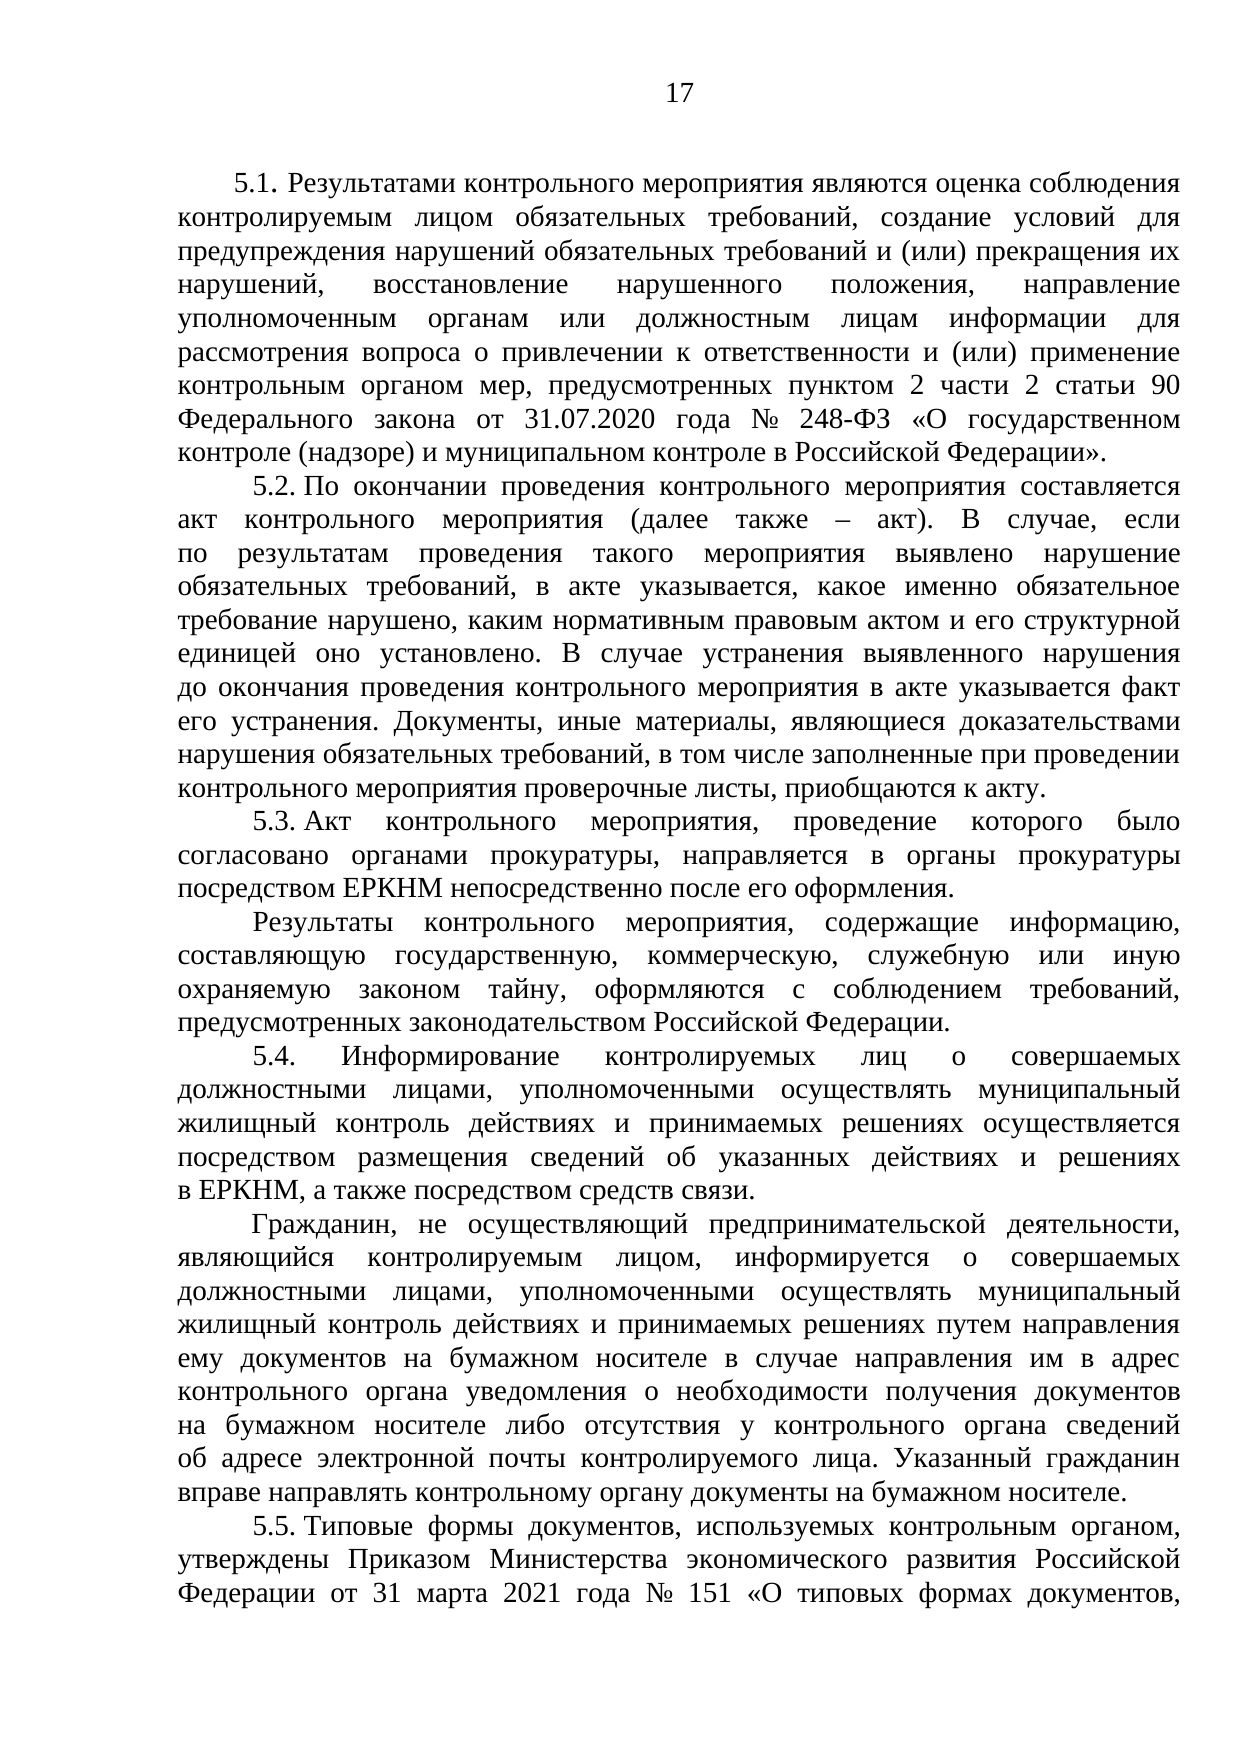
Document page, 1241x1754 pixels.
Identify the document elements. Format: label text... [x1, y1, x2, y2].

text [177, 1508, 1181, 1608]
text 5.2. По окончании проведения контрольного мероприятия составляется акт контрольного мероприятия (далее также – акт). В случае, если по результатам проведения такого мероприятия выявлено нарушение обязательных требований, в акте указывается, какое именно обязательное требование нарушено, каким нормативным правовым актом и его структурной единицей оно установлено. В случае устранения выявленного нарушения до окончания проведения контрольного мероприятия в акте указывается факт его устранения. Документы, иные материалы, являющиеся доказательствами нарушения обязательных требований, в том числе заполненные при проведении контрольного мероприятия проверочные листы, приобщаются к акту. [177, 468, 1181, 803]
text 5.3. Акт контрольного мероприятия, проведение которого было согласовано органами прокуратуры, направляется в органы прокуратуры посредством ЕРКНМ непосредственно после его оформления. [177, 803, 1181, 904]
text 5.1. Результатами контрольного мероприятия являются оценка соблюдения контролируемым лицом обязательных требований, создание условий для предупреждения нарушений обязательных требований и (или) прекращения их нарушений, восстановление нарушенного положения, направление уполномоченным органам или должностным лицам информации для рассмотрения вопроса о привлечении к ответственности и (или) применение контрольным органом мер, предусмотренных пунктом 2 части 2 статьи 90 Федерального закона от 31.07.2020 года № 248-ФЗ «О государственном контроле (надзоре) и муниципальном контроле в Российской Федерации». [177, 161, 1181, 468]
text Гражданин, не осуществляющий предпринимательской деятельности, являющийся контролируемым лицом, информируется о совершаемых должностными лицами, уполномоченными осуществлять муниципальный жилищный контроль действиях и принимаемых решениях путем направления ему документов на бумажном носителе в случае направления им в адрес контрольного органа уведомления о необходимости получения документов на бумажном носителе либо отсутствия у контрольного органа сведений об адресе электронной почты контролируемого лица. Указанный гражданин вправе направлять контрольному органу документы на бумажном носителе. [177, 1206, 1181, 1508]
text Результаты контрольного мероприятия, содержащие информацию, составляющую государственную, коммерческую, служебную или иную охраняемую законом тайну, оформляются с соблюдением требований, предусмотренных законодательством Российской Федерации. [177, 904, 1181, 1038]
text 5.4. Информирование контролируемых лиц о совершаемых должностными лицами, уполномоченными осуществлять муниципальный жилищный контроль действиях и принимаемых решениях осуществляется посредством размещения сведений об указанных действиях и решениях в ЕРКНМ, а также посредством средств связи. [177, 1038, 1181, 1206]
